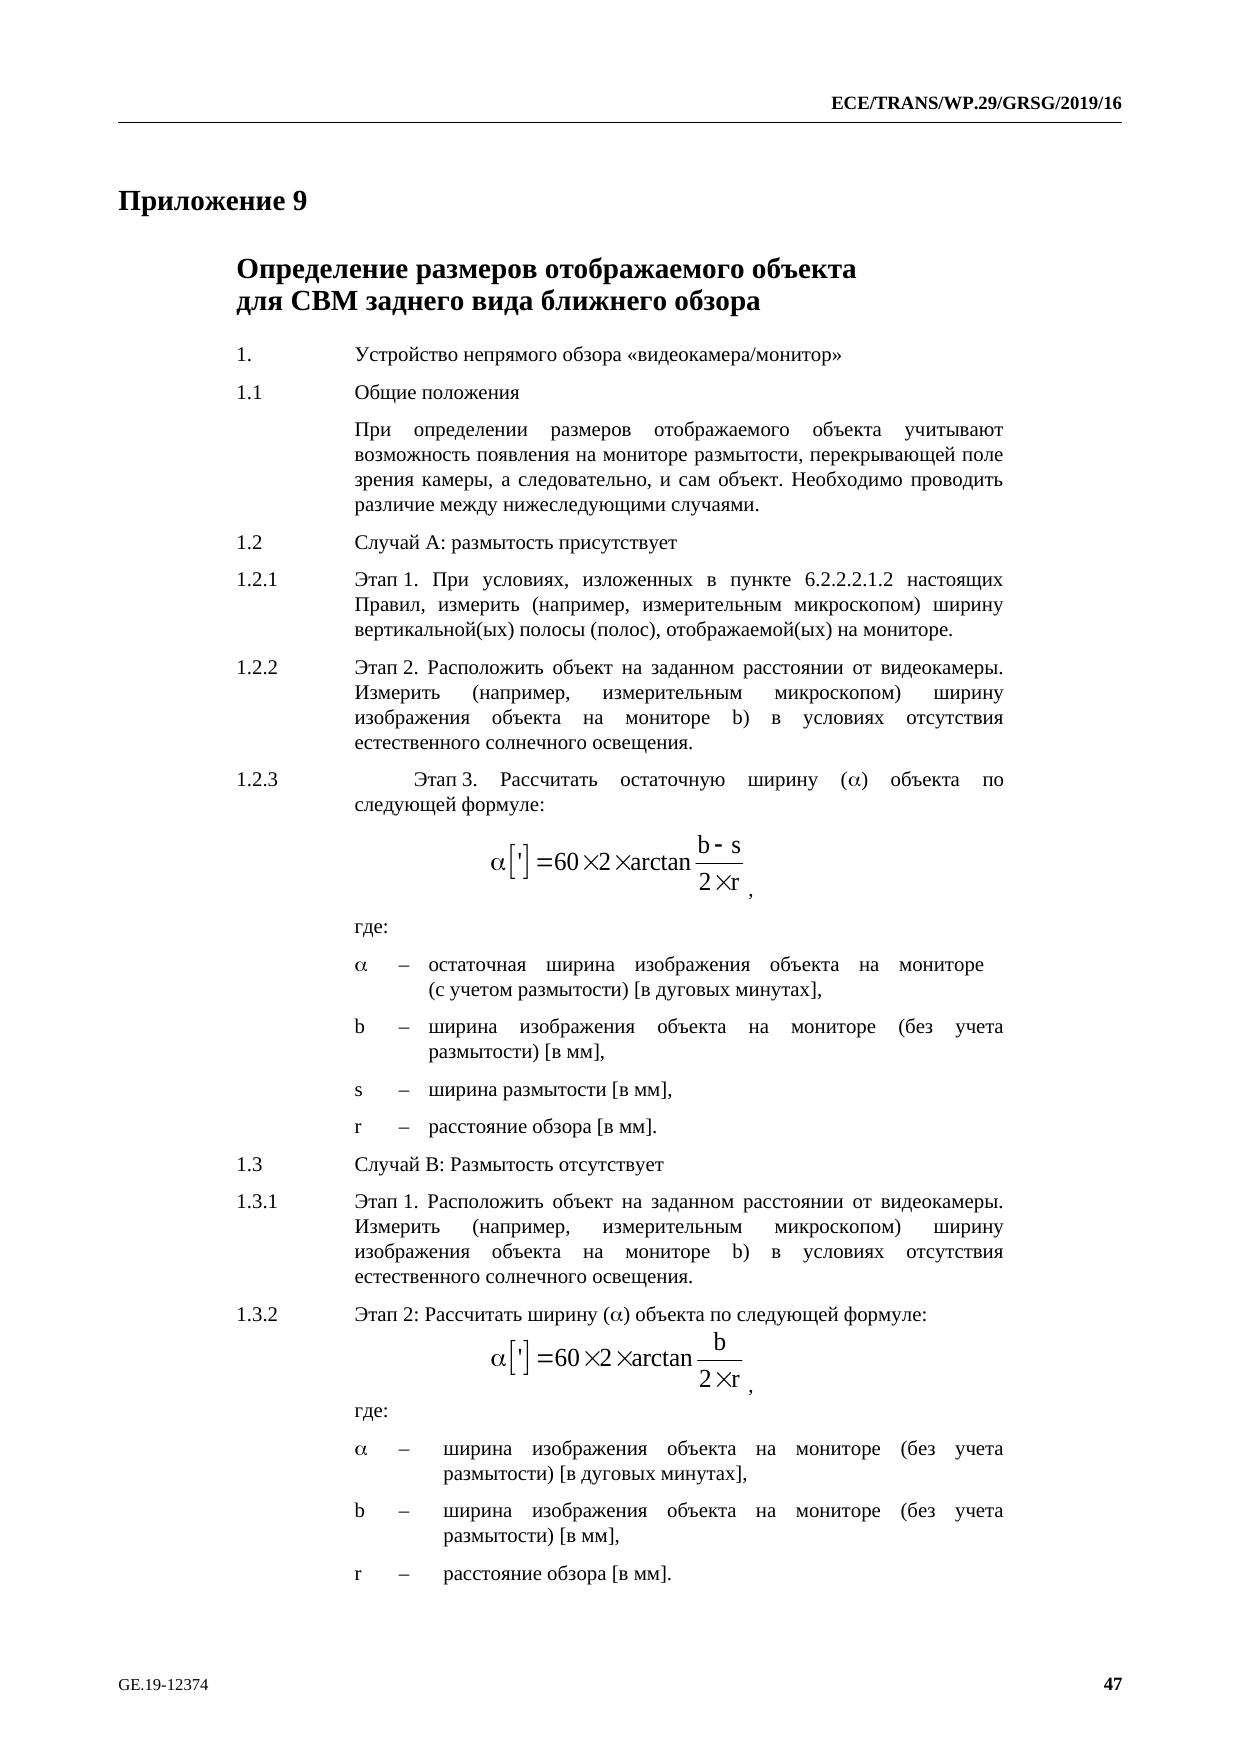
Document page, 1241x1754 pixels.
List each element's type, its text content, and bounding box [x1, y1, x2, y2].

text r – расстояние обзора [в мм]. [236, 1560, 1004, 1585]
text 1.2.2 Этап 2. Расположить объект на заданном расстоянии от видеокамеры. Измерить (например, измерительным микроскопом) ширину изображения объекта на мониторе b) в условиях отсутствия естественного солнечного освещения. [236, 654, 1004, 754]
text – ширина изображения объекта на мониторе (без учета размытости) [в дуговых минутах], [236, 1435, 1004, 1485]
text , [236, 829, 1004, 901]
text 1. Устройство непрямого обзора «видеокамера/монитор» [236, 341, 1004, 366]
text При определении размеров отображаемого объекта учитывают возможность появления на мониторе размытости, перекрывающей поле зрения камеры, а следовательно, и сам объект. Необходимо проводить различие между нижеследующими случаями. [354, 416, 1004, 516]
text где: [236, 1397, 1004, 1422]
text 1.1 Общие положения [236, 379, 1004, 404]
text 1.3.2 Этап 2: Рассчитать ширину () объекта по следующей формуле: [236, 1301, 1004, 1326]
text где: [236, 913, 1004, 938]
text Приложение 9 [118, 185, 1004, 216]
text Определение размеров отображаемого объекта для СВМ заднего вида ближнего обзора [118, 254, 1004, 316]
text 1.3 Случай В: Размытость отсутствует [236, 1151, 1004, 1176]
text r – расстояние обзора [в мм]. [236, 1113, 1004, 1138]
text 1.2.1 Этап 1. При условиях, изложенных в пункте 6.2.2.2.1.2 настоящих Правил, измерить (например, измерительным микроскопом) ширину вертикальной(ых) полосы (полос), отображаемой(ых) на мониторе. [236, 566, 1004, 641]
text , [236, 1326, 1004, 1397]
text 1.2 Случай A: размытость присутствует [236, 529, 1004, 554]
text 1.3.1 Этап 1. Расположить объект на заданном расстоянии от видеокамеры. Измерить (например, измерительным микроскопом) ширину изображения объекта на мониторе b) в условиях отсутствия естественного солнечного освещения. [236, 1188, 1004, 1288]
text s – ширина размытости [в мм], [236, 1076, 1004, 1101]
text 1.2.3 Этап 3. Рассчитать остаточную ширину () объекта по следующей формуле: [236, 766, 1004, 816]
text b – ширина изображения объекта на мониторе (без учета размытости) [в мм], [236, 1497, 1004, 1547]
text b – ширина изображения объекта на мониторе (без учета размытости) [в мм], [236, 1013, 1004, 1063]
text – остаточная ширина изображения объекта на мониторе (с учетом размытости) [в дуговых минутах], [236, 951, 1004, 1001]
